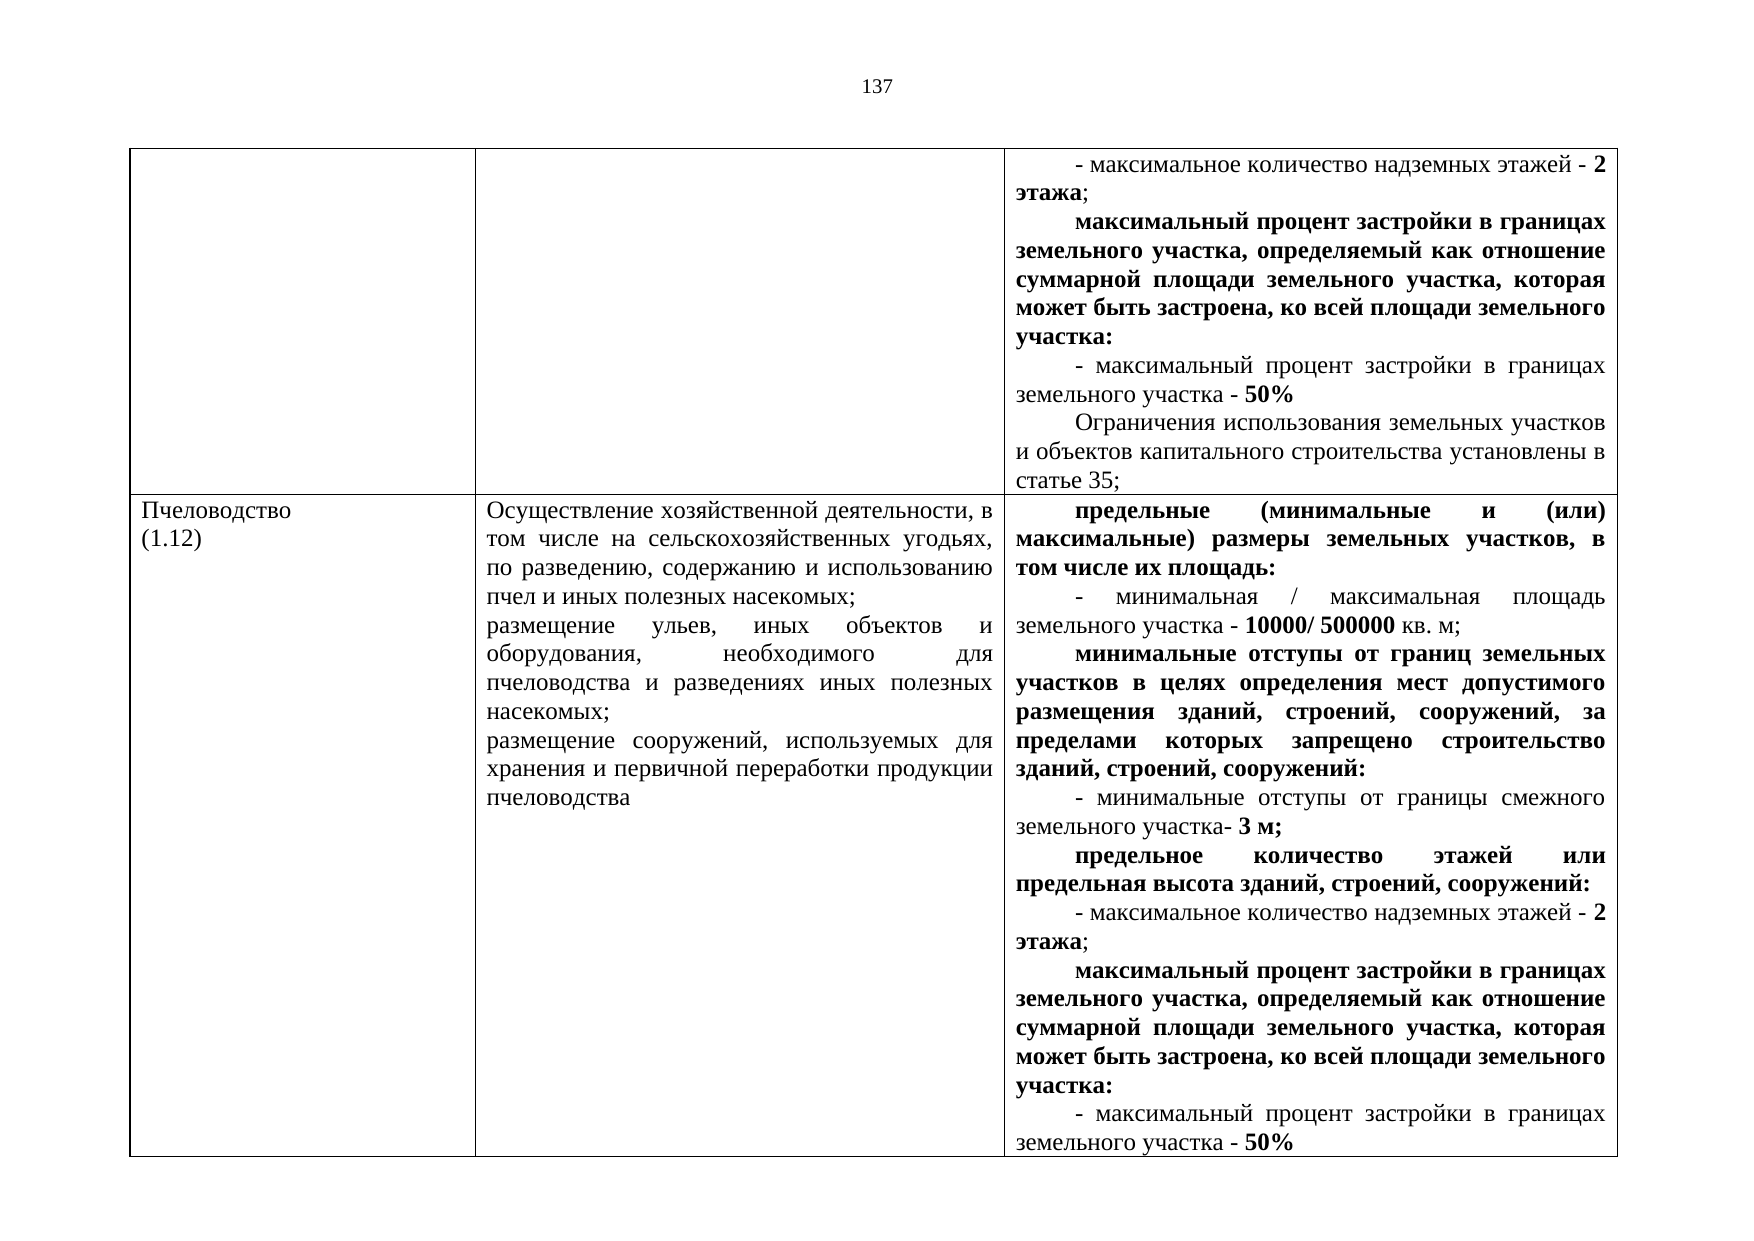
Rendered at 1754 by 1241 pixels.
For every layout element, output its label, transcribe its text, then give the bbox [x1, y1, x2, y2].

table_cell Пчеловодство (1.12) [131, 495, 475, 1156]
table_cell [476, 495, 1004, 1156]
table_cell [476, 149, 1004, 494]
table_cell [1005, 495, 1617, 1156]
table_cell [131, 149, 475, 494]
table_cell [1005, 149, 1617, 494]
